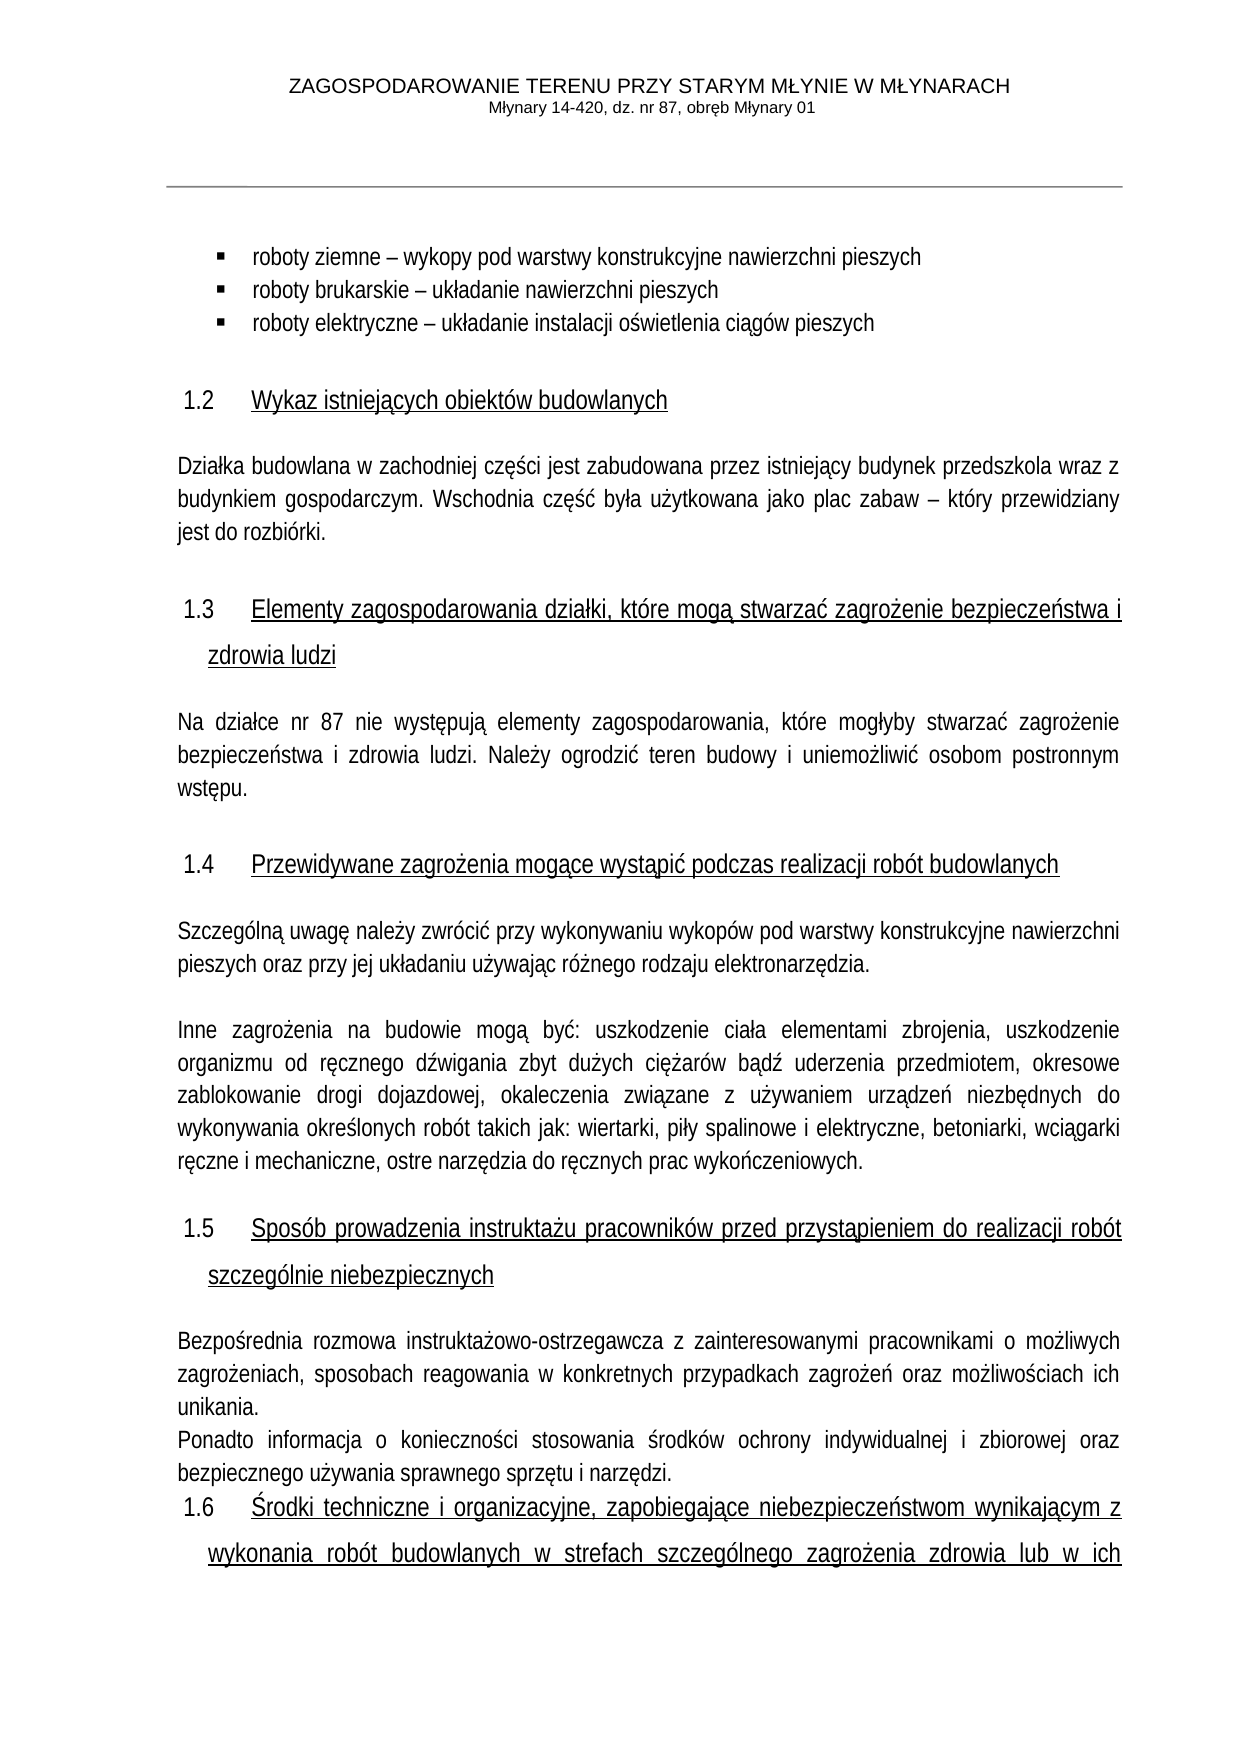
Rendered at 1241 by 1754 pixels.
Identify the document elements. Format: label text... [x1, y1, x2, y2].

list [183, 1491, 1122, 1568]
list roboty ziemne – wykopy pod warstwy konstrukcyjne nawierzchni pieszych [215, 242, 1122, 270]
list Przewidywane zagrożenia mogące wystąpić podczas realizacji robót budowlanych [183, 848, 1122, 879]
list roboty elektryczne – układanie instalacji oświetlenia ciągów pieszych [215, 308, 1122, 337]
list roboty brukarskie – układanie nawierzchni pieszych [215, 275, 1122, 303]
list Wykaz istniejących obiektów budowlanych [183, 384, 1122, 415]
text Szczególną uwagę należy zwrócić przy wykonywaniu wykopów pod warstwy konstrukcyjne nawierzchni pieszych oraz przy jej układaniu używając różnego rodzaju elektronarzędzia. [177, 916, 1122, 977]
text Bezpośrednia rozmowa instruktażowo-ostrzegawcza z zainteresowanymi pracownikami o możliwych zagrożeniach, sposobach reagowania w konkretnych przypadkach zagrożeń oraz możliwościach ich unikania. [177, 1326, 1122, 1421]
text Ponadto informacja o konieczności stosowania środków ochrony indywidualnej i zbiorowej oraz bezpiecznego używania sprawnego sprzętu i narzędzi. [177, 1425, 1122, 1486]
text Na działce nr 87 nie występują elementy zagospodarowania, które mogłyby stwarzać zagrożenie bezpieczeństwa i zdrowia ludzi. Należy ogrodzić teren budowy i uniemożliwić osobom postronnym wstępu. [177, 707, 1122, 801]
list Elementy zagospodarowania działki, które mogą stwarzać zagrożenie bezpieczeństwa i zdrowia ludzi [183, 593, 1122, 671]
text Działka budowlana w zachodniej części jest zabudowana przez istniejący budynek przedszkola wraz z budynkiem gospodarczym. Wschodnia część była użytkowana jako plac zabaw – który przewidziany jest do rozbiórki. [177, 451, 1122, 546]
text Inne zagrożenia na budowie mogą być: uszkodzenie ciała elementami zbrojenia, uszkodzenie organizmu od ręcznego dźwigania zbyt dużych ciężarów bądź uderzenia przedmiotem, okresowe zablokowanie drogi dojazdowej, okaleczenia związane z używaniem urządzeń niezbędnych do wykonywania określonych robót takich jak: wiertarki, piły spalinowe i elektryczne, betoniarki, wciągarki ręczne i mechaniczne, ostre narzędzia do ręcznych prac wykończeniowych. [177, 1015, 1122, 1175]
list Sposób prowadzenia instruktażu pracowników przed przystąpieniem do realizacji robót szczególnie niebezpiecznych [183, 1212, 1122, 1290]
